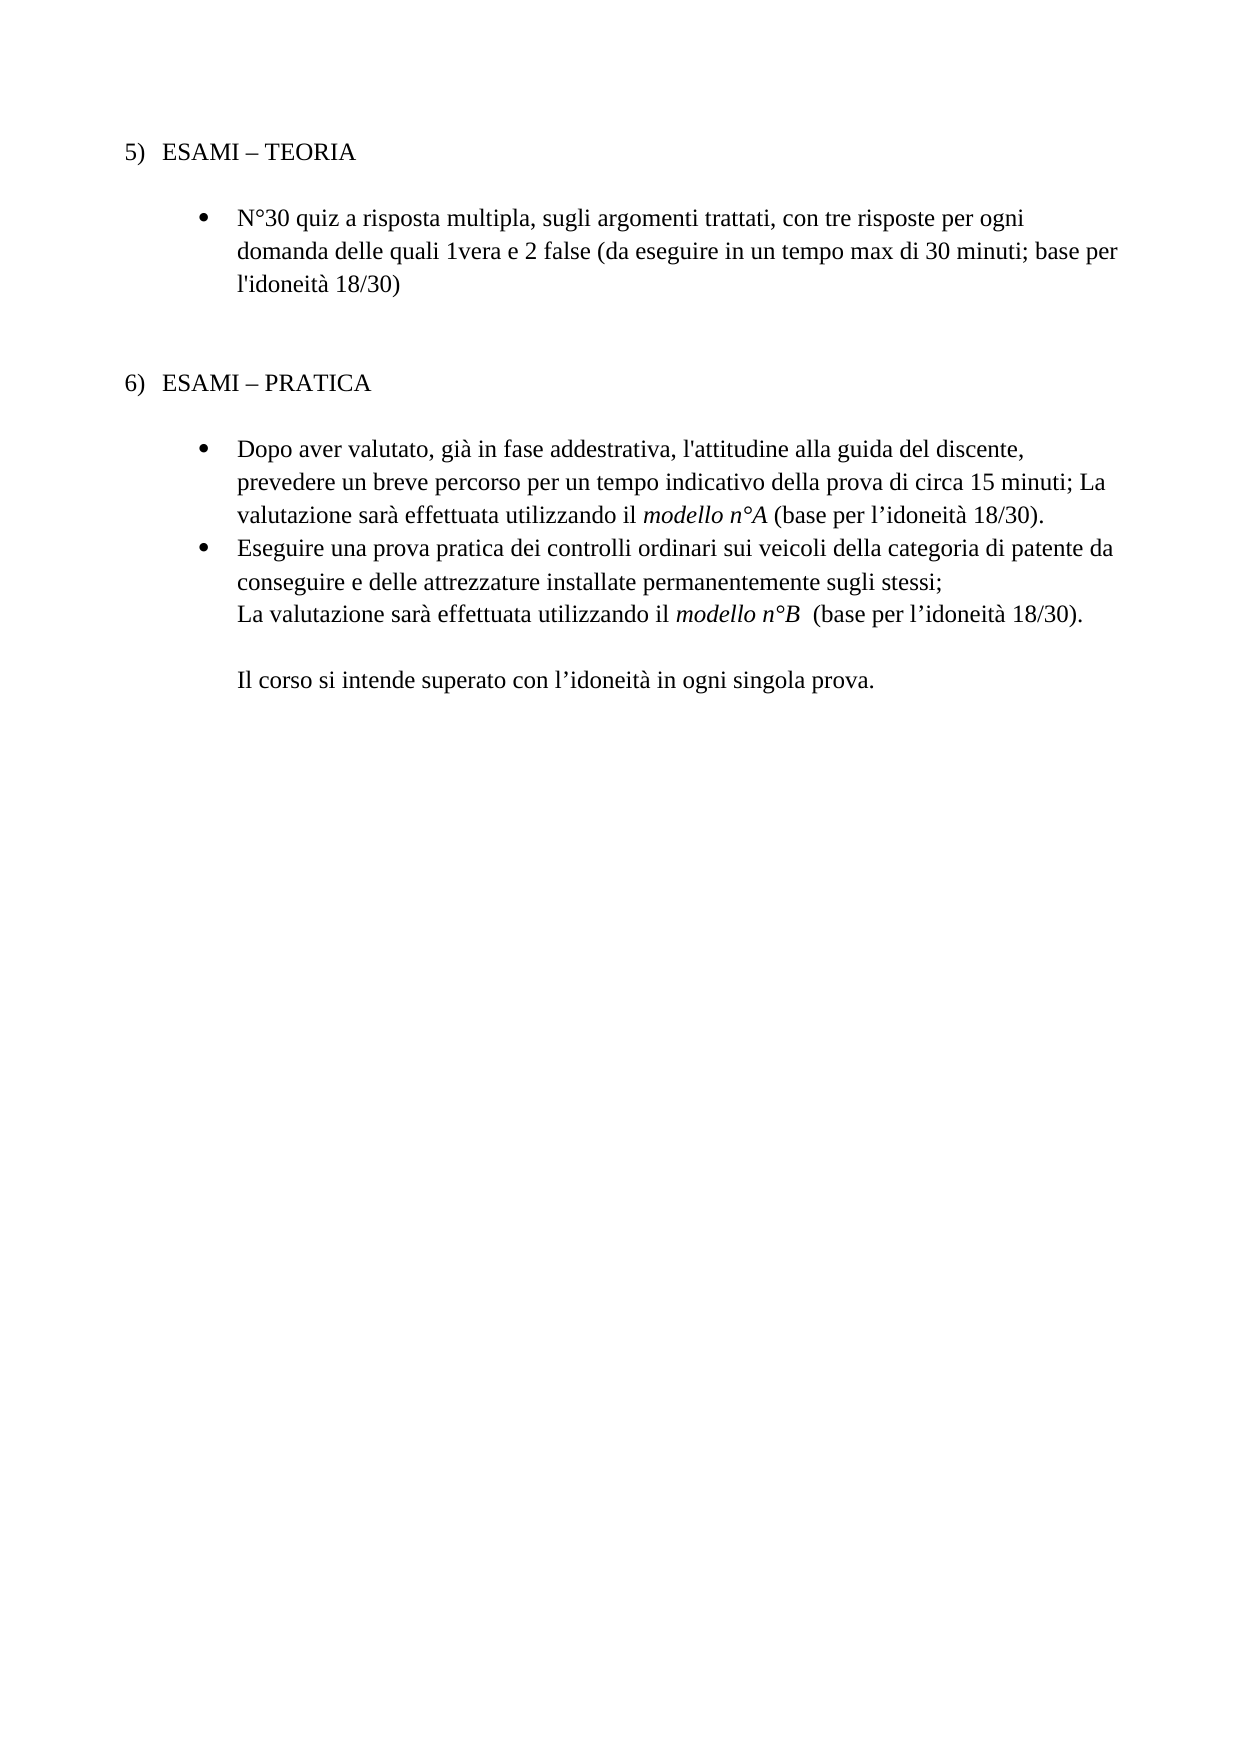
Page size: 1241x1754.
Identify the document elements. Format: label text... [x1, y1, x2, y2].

list ESAMI – PRATICA [124, 368, 1122, 397]
list Dopo aver valutato, già in fase addestrativa, l'attitudine alla guida del discente, prevedere un breve percorso per un tempo indicativo della prova di circa 15 minuti; La valutazione sarà effettuata utilizzando il modello n°A (base per l’idoneità 18/30). [199, 434, 1122, 529]
list ESAMI – TEORIA [124, 137, 1122, 166]
list N°30 quiz a risposta multipla, sugli argomenti trattati, con tre risposte per ogni domanda delle quali 1vera e 2 false (da eseguire in un tempo max di 30 minuti; base per l'idoneità 18/30) [199, 203, 1122, 298]
list Eseguire una prova pratica dei controlli ordinari sui veicoli della categoria di patente da conseguire e delle attrezzature installate permanentemente sugli stessi; La valutazione sarà effettuata utilizzando il modello n°B (base per l’idoneità 18/30). [199, 533, 1122, 628]
list Il corso si intende superato con l’idoneità in ogni singola prova. [237, 666, 1122, 694]
